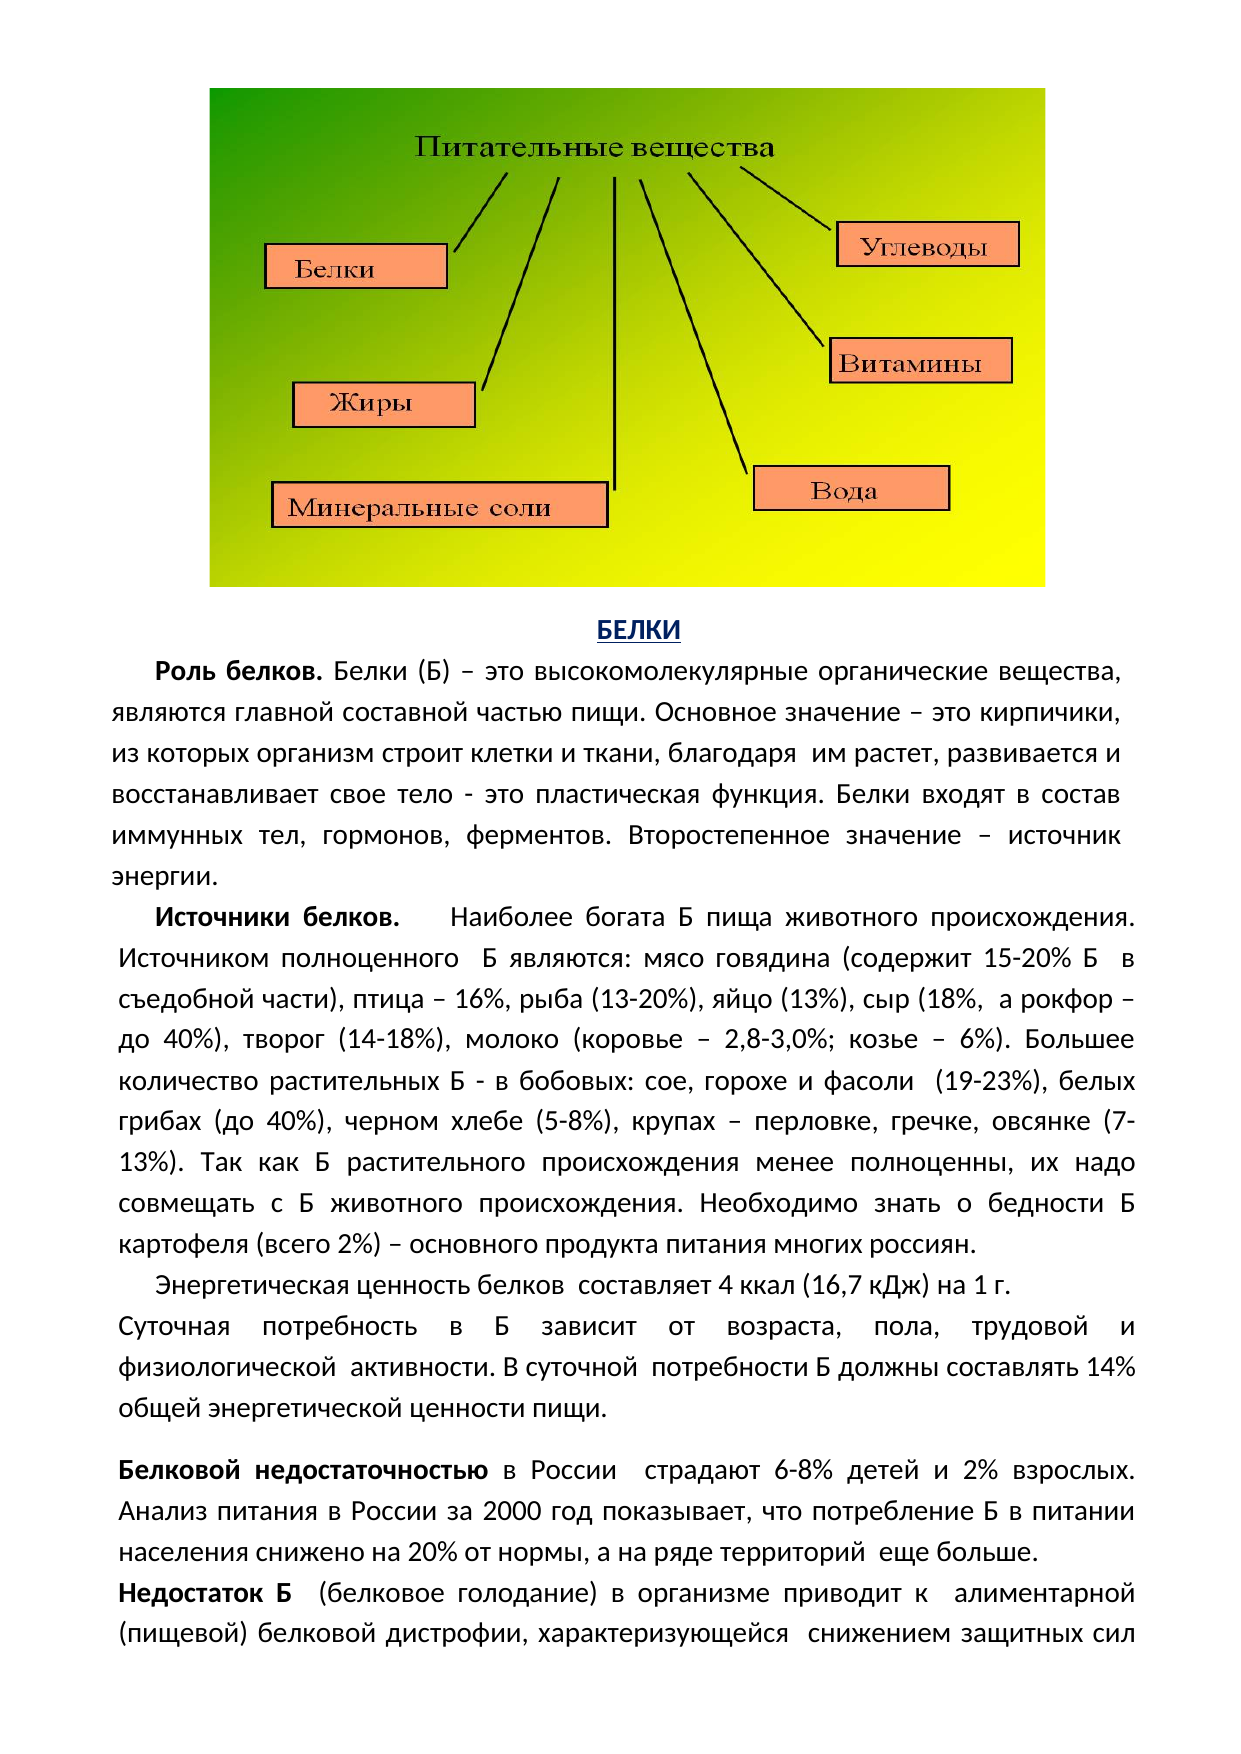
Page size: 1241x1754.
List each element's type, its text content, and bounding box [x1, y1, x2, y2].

picture [209, 88, 1046, 587]
text Белковой недостаточностью в России страдают 6-8% детей и 2% взрослых. Анализ питания в России за 2000 год показывает, что потребление Б в питании населения снижено на 20% от нормы, а на ряде территорий еще больше. [118, 1451, 1137, 1568]
text Источники белков. Наиболее богата Б пища животного происхождения. Источником полноценного Б являются: мясо говядина (содержит 15-20% Б в съедобной части), птица – 16%, рыба (13-20%), яйцо (13%), сыр (18%, а рокфор – до 40%), творог (14-18%), молоко (коровье – 2,8-3,0%; козье – 6%). Большее количество растительных Б - в бобовых: сое, горохе и фасоли (19-23%), белых грибах (до 40%), черном хлебе (5-8%), крупах – перловке, гречке, овсянке (7-13%). Так как Б растительного происхождения менее полноценны, их надо совмещать с Б животного происхождения. Необходимо знать о бедности Б картофеля (всего 2%) – основного продукта питания многих россиян. [118, 898, 1137, 1261]
text Суточная потребность в Б зависит от возраста, пола, трудовой и физиологической активности. В суточной потребности Б должны составлять 14% общей энергетической ценности пищи. [118, 1307, 1137, 1425]
text Энергетическая ценность белков составляет 4 ккал (16,7 кДж) на 1 г. [111, 1266, 1122, 1302]
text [118, 1574, 1137, 1650]
text Роль белков. Белки (Б) – это высокомолекулярные органические вещества, являются главной составной частью пищи. Основное значение – это кирпичики, из которых организм строит клетки и ткани, благодаря им растет, развивается и восстанавливает свое тело - это пластическая функция. Белки входят в состав иммунных тел, гормонов, ферментов. Второстепенное значение – источник энергии. [111, 652, 1122, 892]
text БЕЛКИ [111, 611, 1122, 647]
